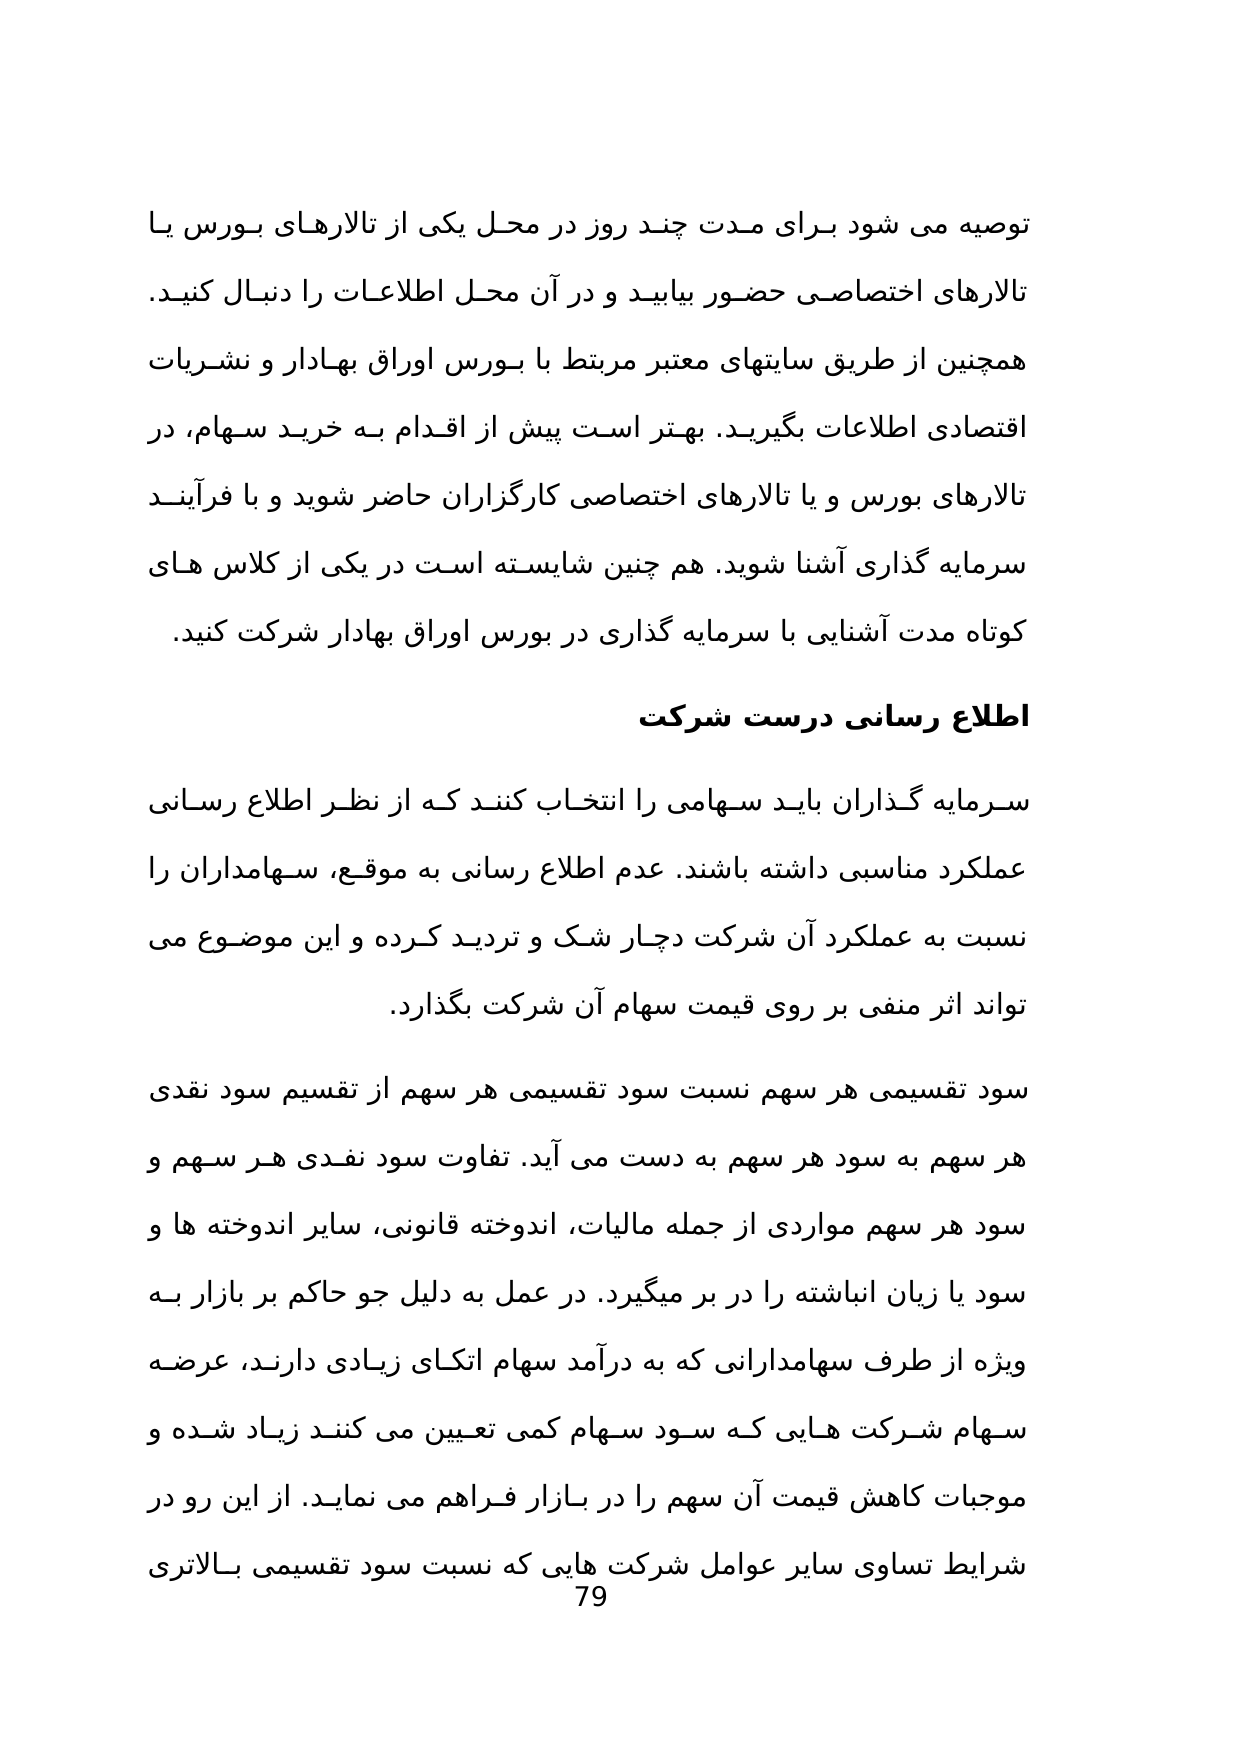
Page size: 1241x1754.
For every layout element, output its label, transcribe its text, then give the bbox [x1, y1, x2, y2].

text سرمایه گذاران باید سهامی را انتخاب کنند که از نظر اطلاع رسانی عملکرد مناسبی داشته باشند. عدم اطلاع رسانی به موقع، سهامداران را نسبت به عملکرد آن شرکت دچار شک و تردید کرده و این موضوع می تواند اثر منفی بر روی قیمت سهام آن شرکت بگذارد. [148, 783, 1031, 1021]
text توصیه می شود برای مدت چند روز در محل یکی از تالارهای بورس یا تالارهای اختصاصی حضور بیابید و در آن محل اطلاعات را دنبال کنید. همچنین از طریق سایتهای معتبر مربتط با بورس اوراق بهادار و نشریات اقتصادی اطلاعات بگیرید. بهتر است پیش از اقدام به خرید سهام، در تالارهای بورس و یا تالارهای اختصاصی کارگزاران حاضر شوید و با فرآیند سرمایه گذاری آشنا شوید. هم چنین شایسته است در یکی از کلاس های کوتاه مدت آشنایی با سرمایه گذاری در بورس اوراق بهادار شرکت کنید. [148, 207, 1031, 648]
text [148, 1072, 1031, 1581]
text اطلاع رسانی درست شرکت [148, 699, 1031, 733]
